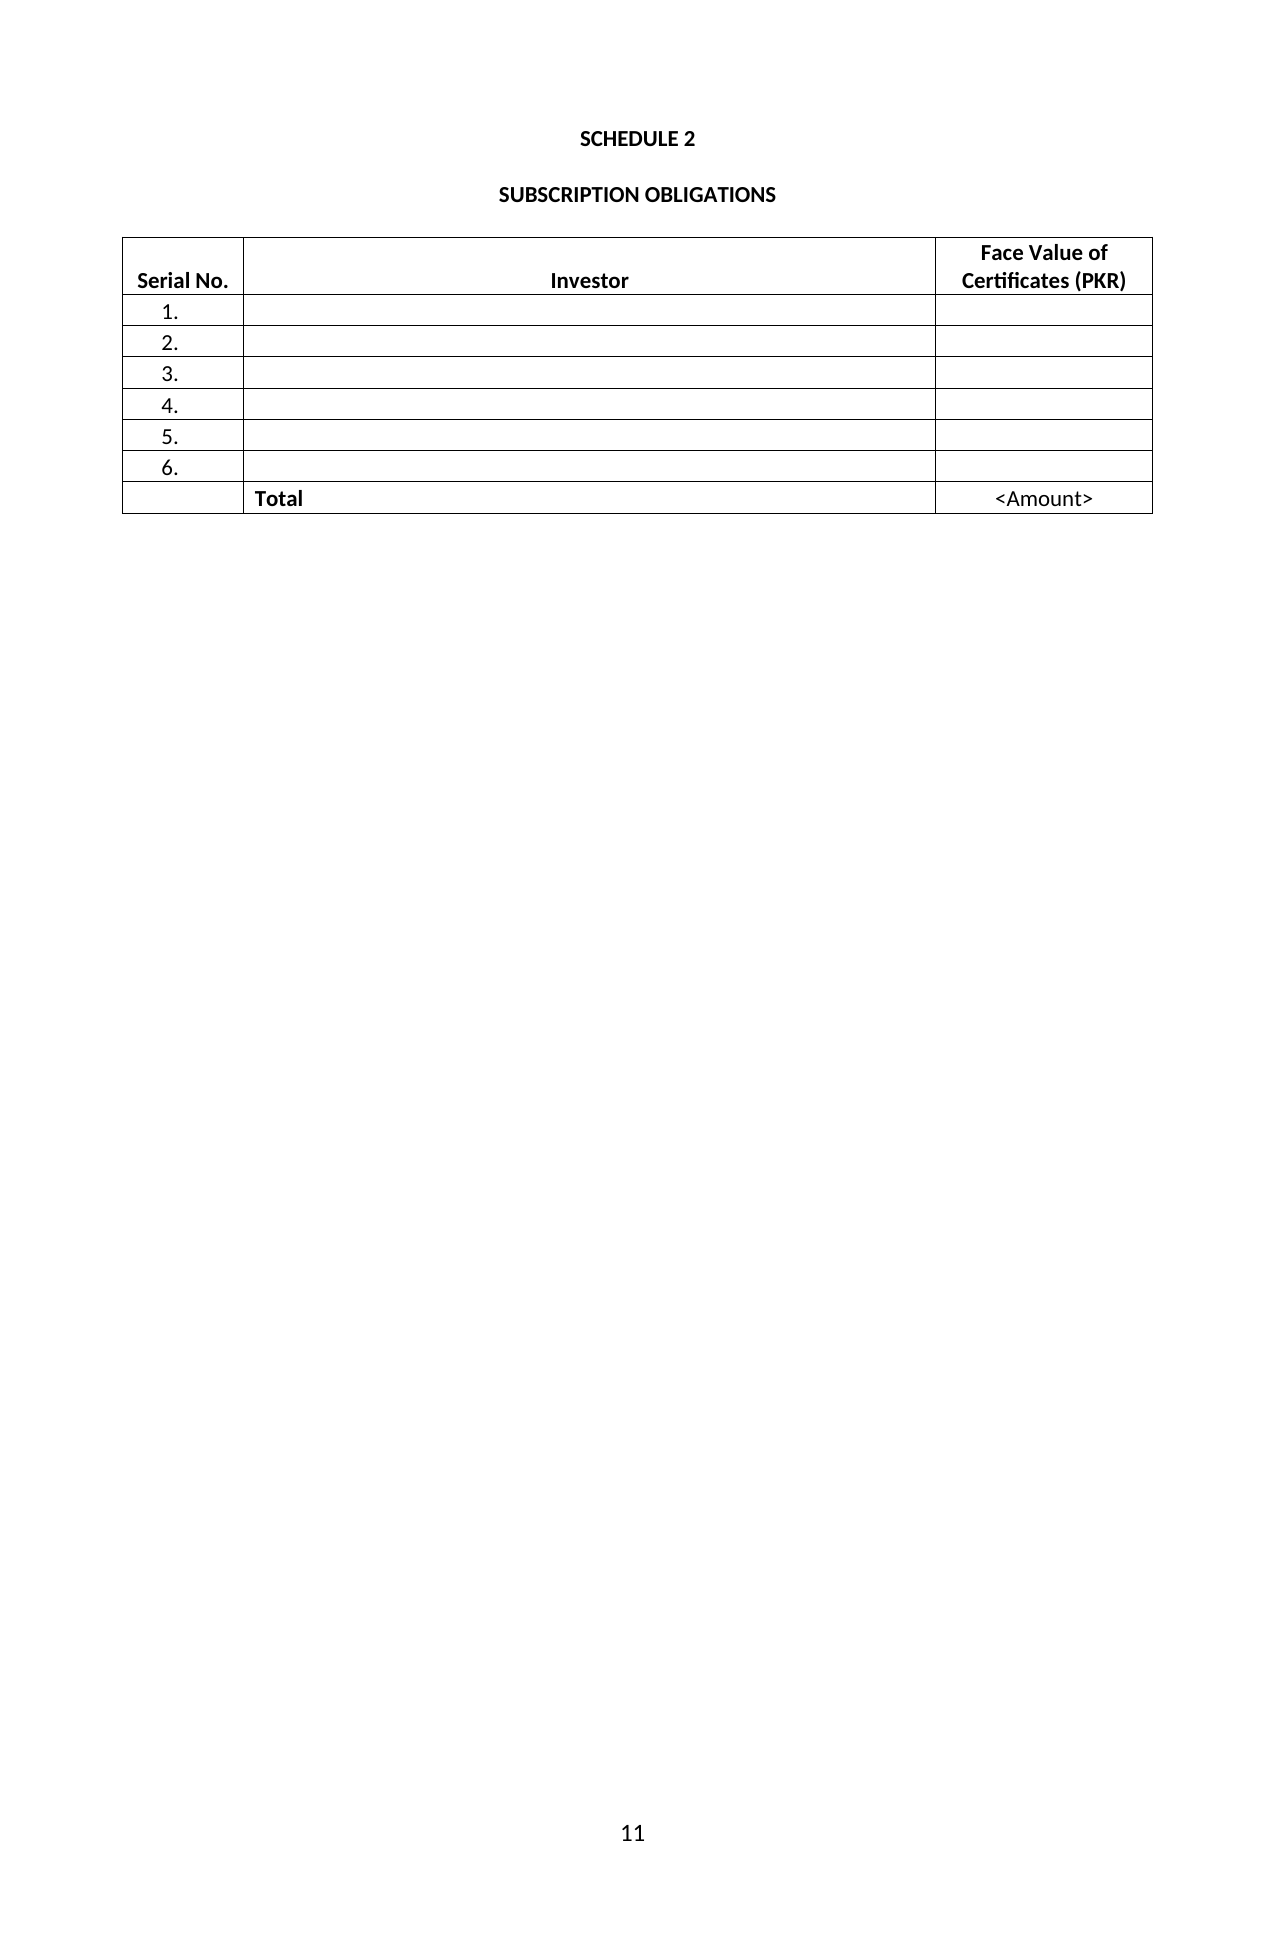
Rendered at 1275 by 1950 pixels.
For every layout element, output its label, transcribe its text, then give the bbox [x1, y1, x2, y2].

table_cell [123, 357, 243, 387]
table_cell [244, 420, 935, 450]
table_cell [244, 451, 935, 481]
table_cell [123, 295, 243, 325]
table_cell [936, 420, 1152, 450]
text SCHEDULE 2 [150, 124, 1125, 153]
table_cell [244, 389, 935, 419]
table_cell [244, 357, 935, 387]
table_cell [123, 389, 243, 419]
table_cell [936, 451, 1152, 481]
table_cell <Amount> [936, 482, 1152, 512]
text SUBSCRIPTION OBLIGATIONS [150, 181, 1125, 209]
table_cell [123, 326, 243, 356]
table_header Serial No. [123, 238, 243, 294]
table_cell [936, 326, 1152, 356]
table_cell [936, 389, 1152, 419]
table_header Face Value of Certificates (PKR) [936, 238, 1152, 294]
table_cell Total [244, 482, 935, 512]
table_cell [244, 326, 935, 356]
table_cell [123, 451, 243, 481]
table_cell [936, 357, 1152, 387]
table_cell [244, 295, 935, 325]
table_cell [123, 482, 243, 512]
table_cell [936, 295, 1152, 325]
table_header Investor [244, 238, 935, 294]
table_cell [123, 420, 243, 450]
